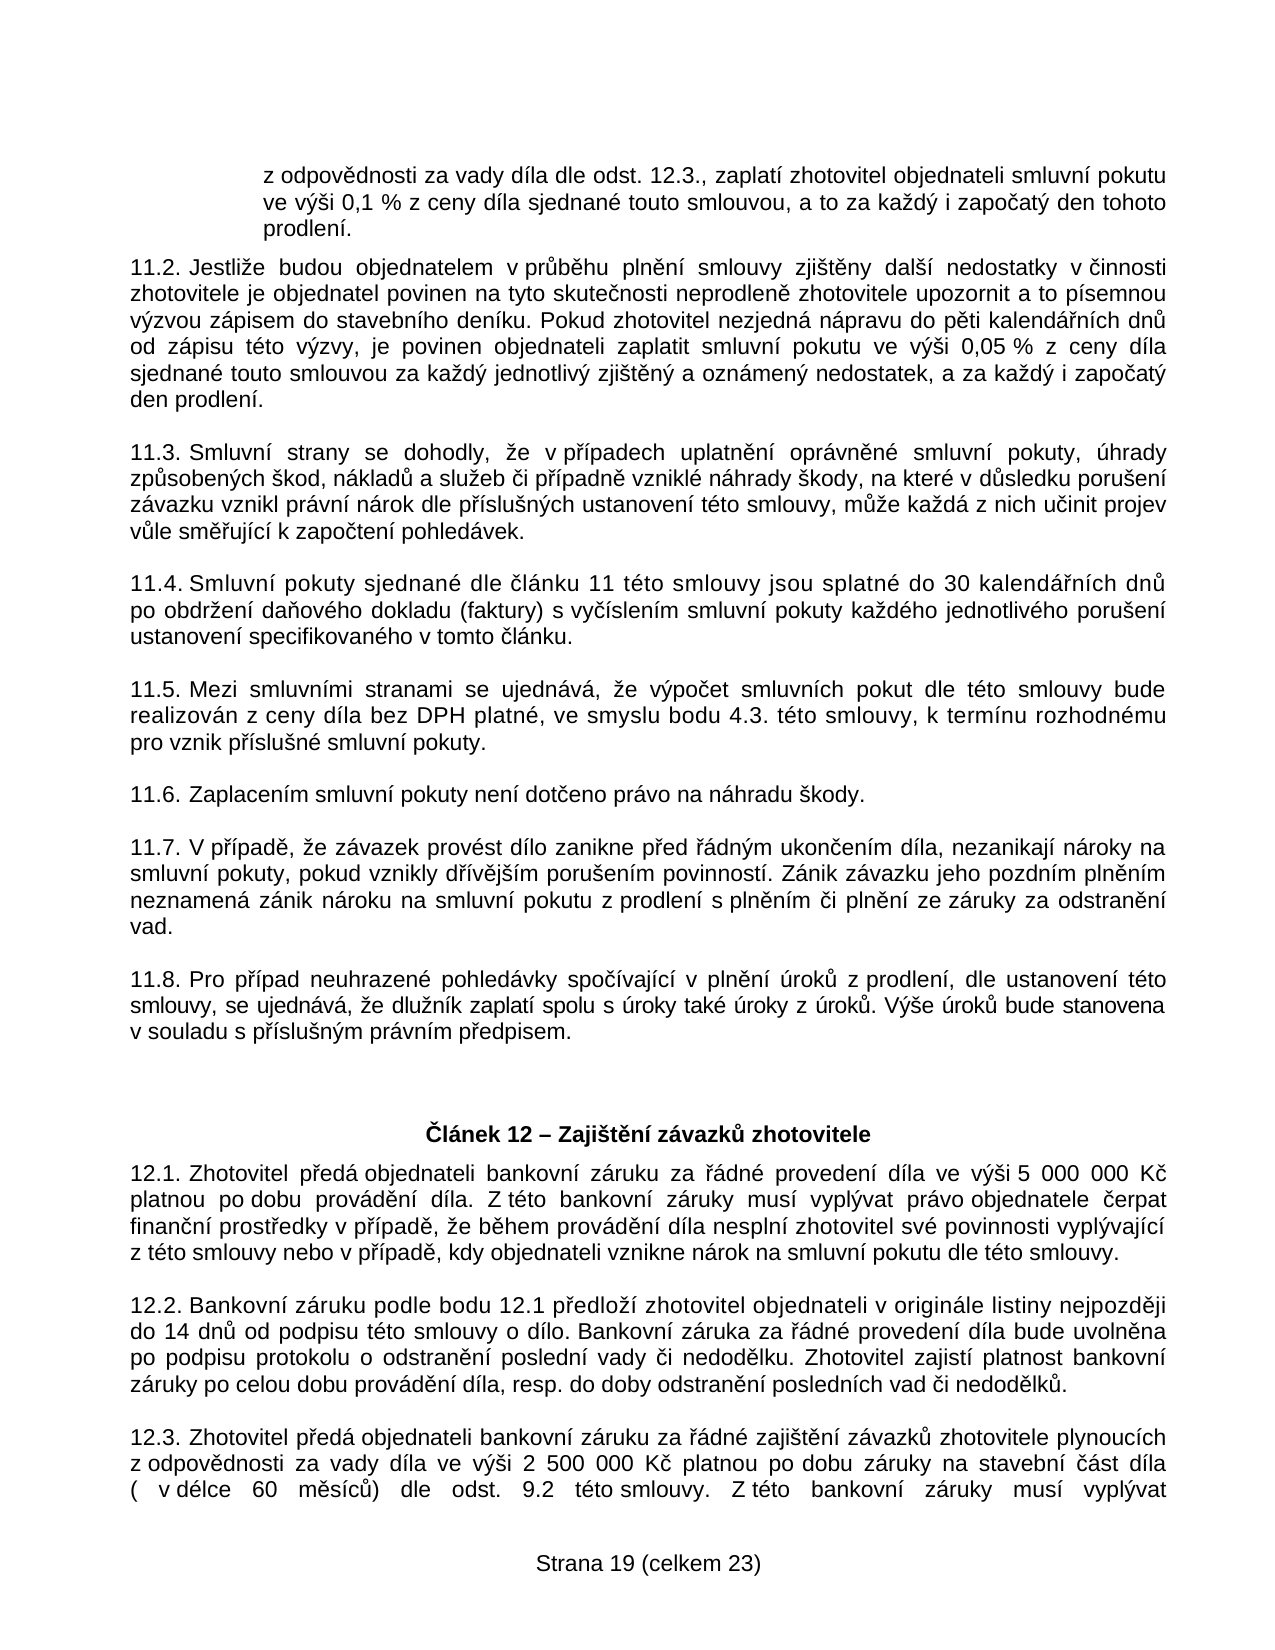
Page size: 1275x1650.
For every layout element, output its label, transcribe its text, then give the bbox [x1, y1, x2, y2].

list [188, 162, 1167, 242]
list V případě, že závazek provést dílo zanikne před řádným ukončením díla, nezanikají nároky na smluvní pokuty, pokud vznikly dřívějším porušením povinností. Zánik závazku jeho pozdním plněním neznamená zánik nároku na smluvní pokutu z prodlení s plněním či plnění ze záruky za odstranění vad. [130, 834, 1167, 939]
list Zhotovitel předá objednateli bankovní záruku za řádné provedení díla ve výši 5 000 000 Kč platnou po dobu provádění díla. Z této bankovní záruky musí vyplývat právo objednatele čerpat finanční prostředky v případě, že během provádění díla nesplní zhotovitel své povinnosti vyplývající z této smlouvy nebo v případě, kdy objednateli vznikne nárok na smluvní pokutu dle této smlouvy. [130, 1160, 1167, 1265]
list Pro případ neuhrazené pohledávky spočívající v plnění úroků z prodlení, dle ustanovení této smlouvy, se ujednává, že dlužník zaplatí spolu s úroky také úroky z úroků. Výše úroků bude stanovena v souladu s příslušným právním předpisem. [130, 966, 1167, 1045]
text Článek 12 – Zajištění závazků zhotovitele [130, 1121, 1167, 1147]
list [130, 1423, 1167, 1502]
list Jestliže budou objednatelem v průběhu plnění smlouvy zjištěny další nedostatky v činnosti zhotovitele je objednatel povinen na tyto skutečnosti neprodleně zhotovitele upozornit a to písemnou výzvou zápisem do stavebního deníku. Pokud zhotovitel nezjedná nápravu do pěti kalendářních dnů od zápisu této výzvy, je povinen objednateli zaplatit smluvní pokutu ve výši 0,05 % z ceny díla sjednané touto smlouvou za každý jednotlivý zjištěný a oznámený nedostatek, a za každý i započatý den prodlení. [130, 254, 1167, 412]
list Smluvní strany se dohodly, že v případech uplatnění oprávněné smluvní pokuty, úhrady způsobených škod, nákladů a služeb či případně vzniklé náhrady škody, na které v důsledku porušení závazku vznikl právní nárok dle příslušných ustanovení této smlouvy, může každá z nich učinit projev vůle směřující k započtení pohledávek. [130, 438, 1167, 544]
list Mezi smluvními stranami se ujednává, že výpočet smluvních pokut dle této smlouvy bude realizován z ceny díla bez DPH platné, ve smyslu bodu 4.3. této smlouvy, k termínu rozhodnému pro vznik příslušné smluvní pokuty. [130, 676, 1167, 755]
list Zaplacením smluvní pokuty není dotčeno právo na náhradu škody. [130, 781, 1167, 807]
list Smluvní pokuty sjednané dle článku 11 této smlouvy jsou splatné do 30 kalendářních dnů po obdržení daňového dokladu (faktury) s vyčíslením smluvní pokuty každého jednotlivého porušení ustanovení specifikovaného v tomto článku. [130, 570, 1167, 649]
list Bankovní záruku podle bodu 12.1 předloží zhotovitel objednateli v originále listiny nejpozději do 14 dnů od podpisu této smlouvy o dílo. Bankovní záruka za řádné provedení díla bude uvolněna po podpisu protokolu o odstranění poslední vady či nedodělku. Zhotovitel zajistí platnost bankovní záruky po celou dobu provádění díla, resp. do doby odstranění posledních vad či nedodělků. [130, 1292, 1167, 1397]
